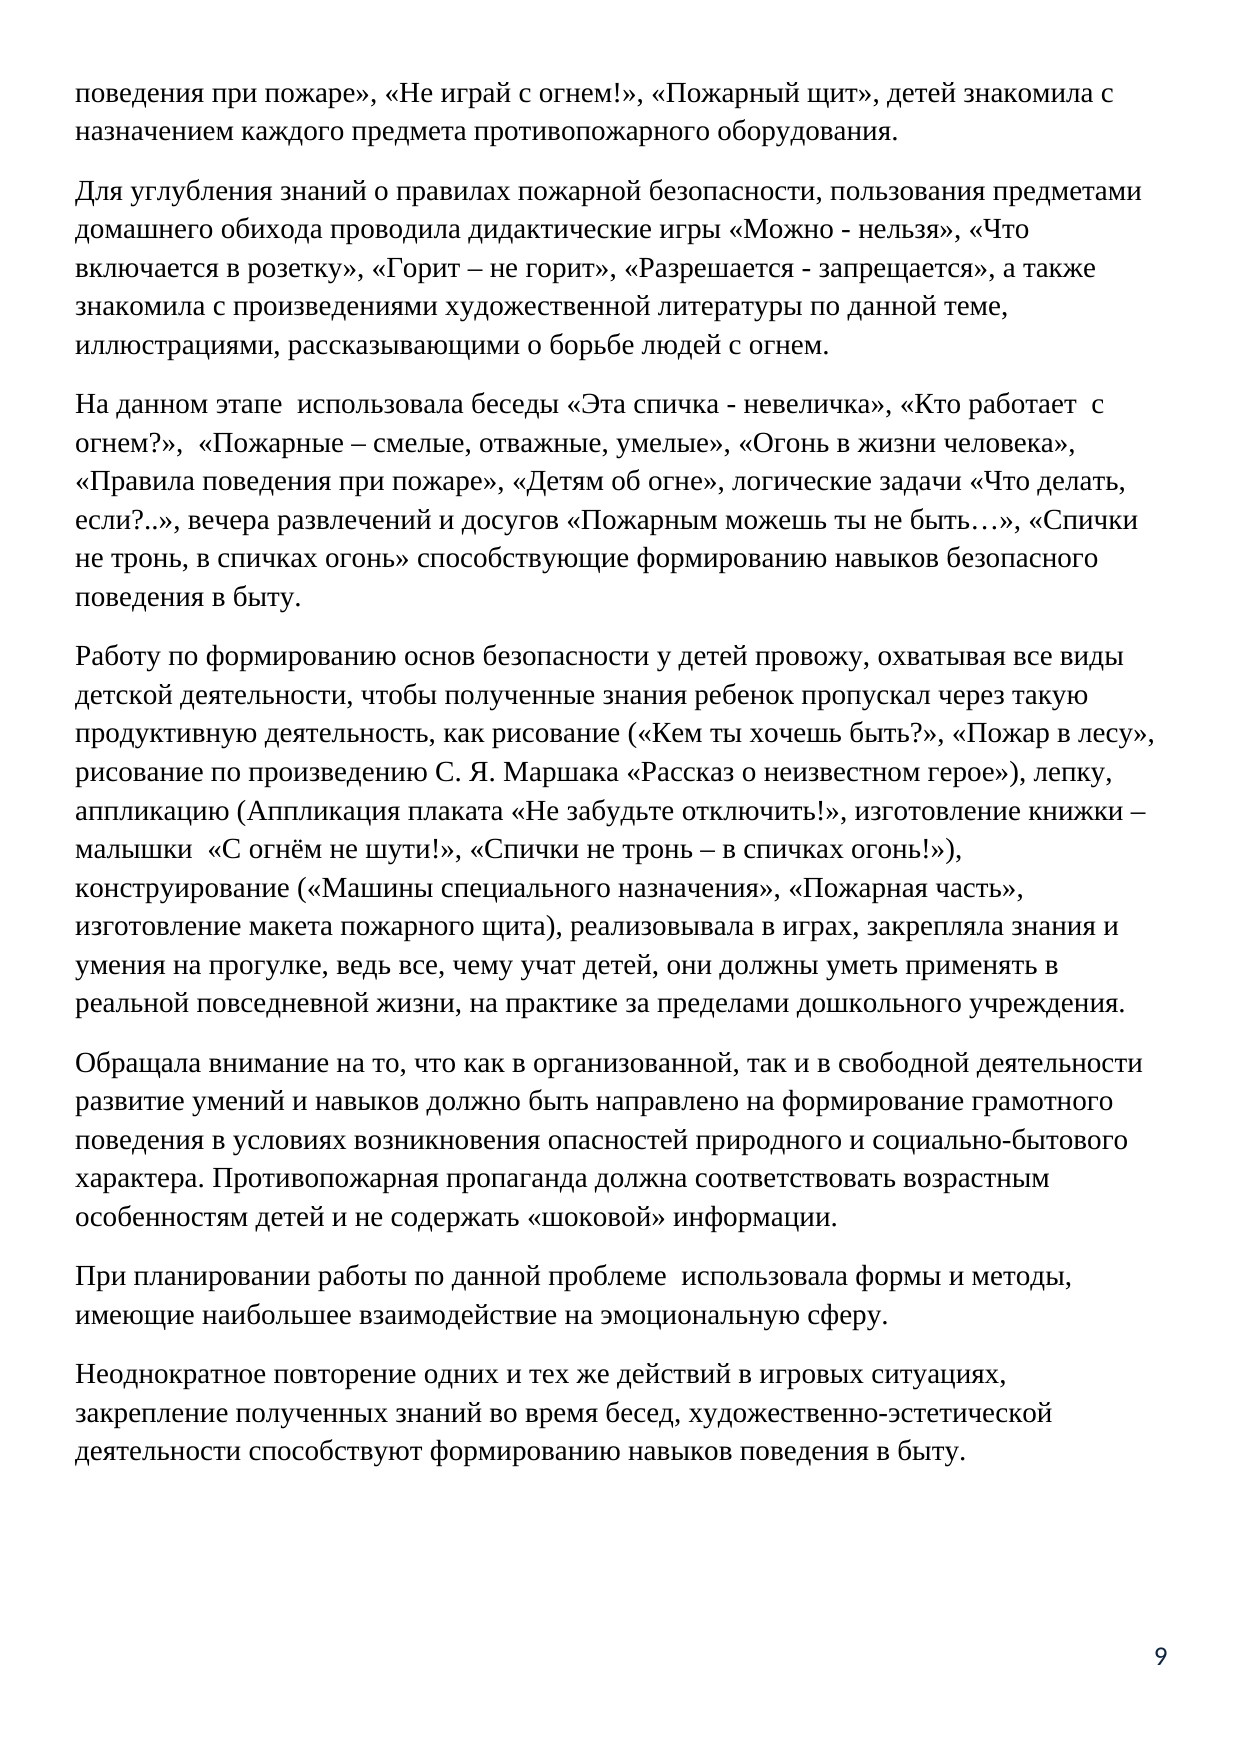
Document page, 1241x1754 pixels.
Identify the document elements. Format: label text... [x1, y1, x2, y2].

text Неоднократное повторение одних и тех же действий в игровых ситуациях, закрепление полученных знаний во время бесед, художественно-эстетической деятельности способствуют формированию навыков поведения в быту. [75, 1356, 1165, 1467]
text Работу по формированию основ безопасности у детей провожу, охватывая все виды детской деятельности, чтобы полученные знания ребенок пропускал через такую продуктивную деятельность, как рисование («Кем ты хочешь быть?», «Пожар в лесу», рисование по произведению С. Я. Маршака «Рассказ о неизвестном герое»), лепку, аппликацию (Аппликация плаката «Не забудьте отключить!», изготовление книжки – малышки «С огнём не шути!», «Спички не тронь – в спичках огонь!»), конструирование («Машины специального назначения», «Пожарная часть», изготовление макета пожарного щита), реализовывала в играх, закрепляла знания и умения на прогулке, ведь все, чему учат детей, они должны уметь применять в реальной повседневной жизни, на практике за пределами дошкольного учреждения. [75, 638, 1165, 1019]
text Для углубления знаний о правилах пожарной безопасности, пользования предметами домашнего обихода проводила дидактические игры «Можно - нельзя», «Что включается в розетку», «Горит – не горит», «Разрешается - запрещается», а также знакомила с произведениями художественной литературы по данной теме, иллюстрациями, рассказывающими о борьбе людей с огнем. [75, 173, 1165, 361]
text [75, 75, 1165, 147]
text При планировании работы по данной проблеме использовала формы и методы, имеющие наибольшее взаимодействие на эмоциональную сферу. [75, 1258, 1165, 1330]
text Обращала внимание на то, что как в организованной, так и в свободной деятельности развитие умений и навыков должно быть направлено на формирование грамотного поведения в условиях возникновения опасностей природного и социально-бытового характера. Противопожарная пропаганда должна соответствовать возрастным особенностям детей и не содержать «шоковой» информации. [75, 1045, 1165, 1232]
text На данном этапе использовала беседы «Эта спичка - невеличка», «Кто работает с огнем?», «Пожарные – смелые, отважные, умелые», «Огонь в жизни человека», «Правила поведения при пожаре», «Детям об огне», логические задачи «Что делать, если?..», вечера развлечений и досугов «Пожарным можешь ты не быть…», «Спички не тронь, в спичках огонь» способствующие формированию навыков безопасного поведения в быту. [75, 386, 1165, 613]
